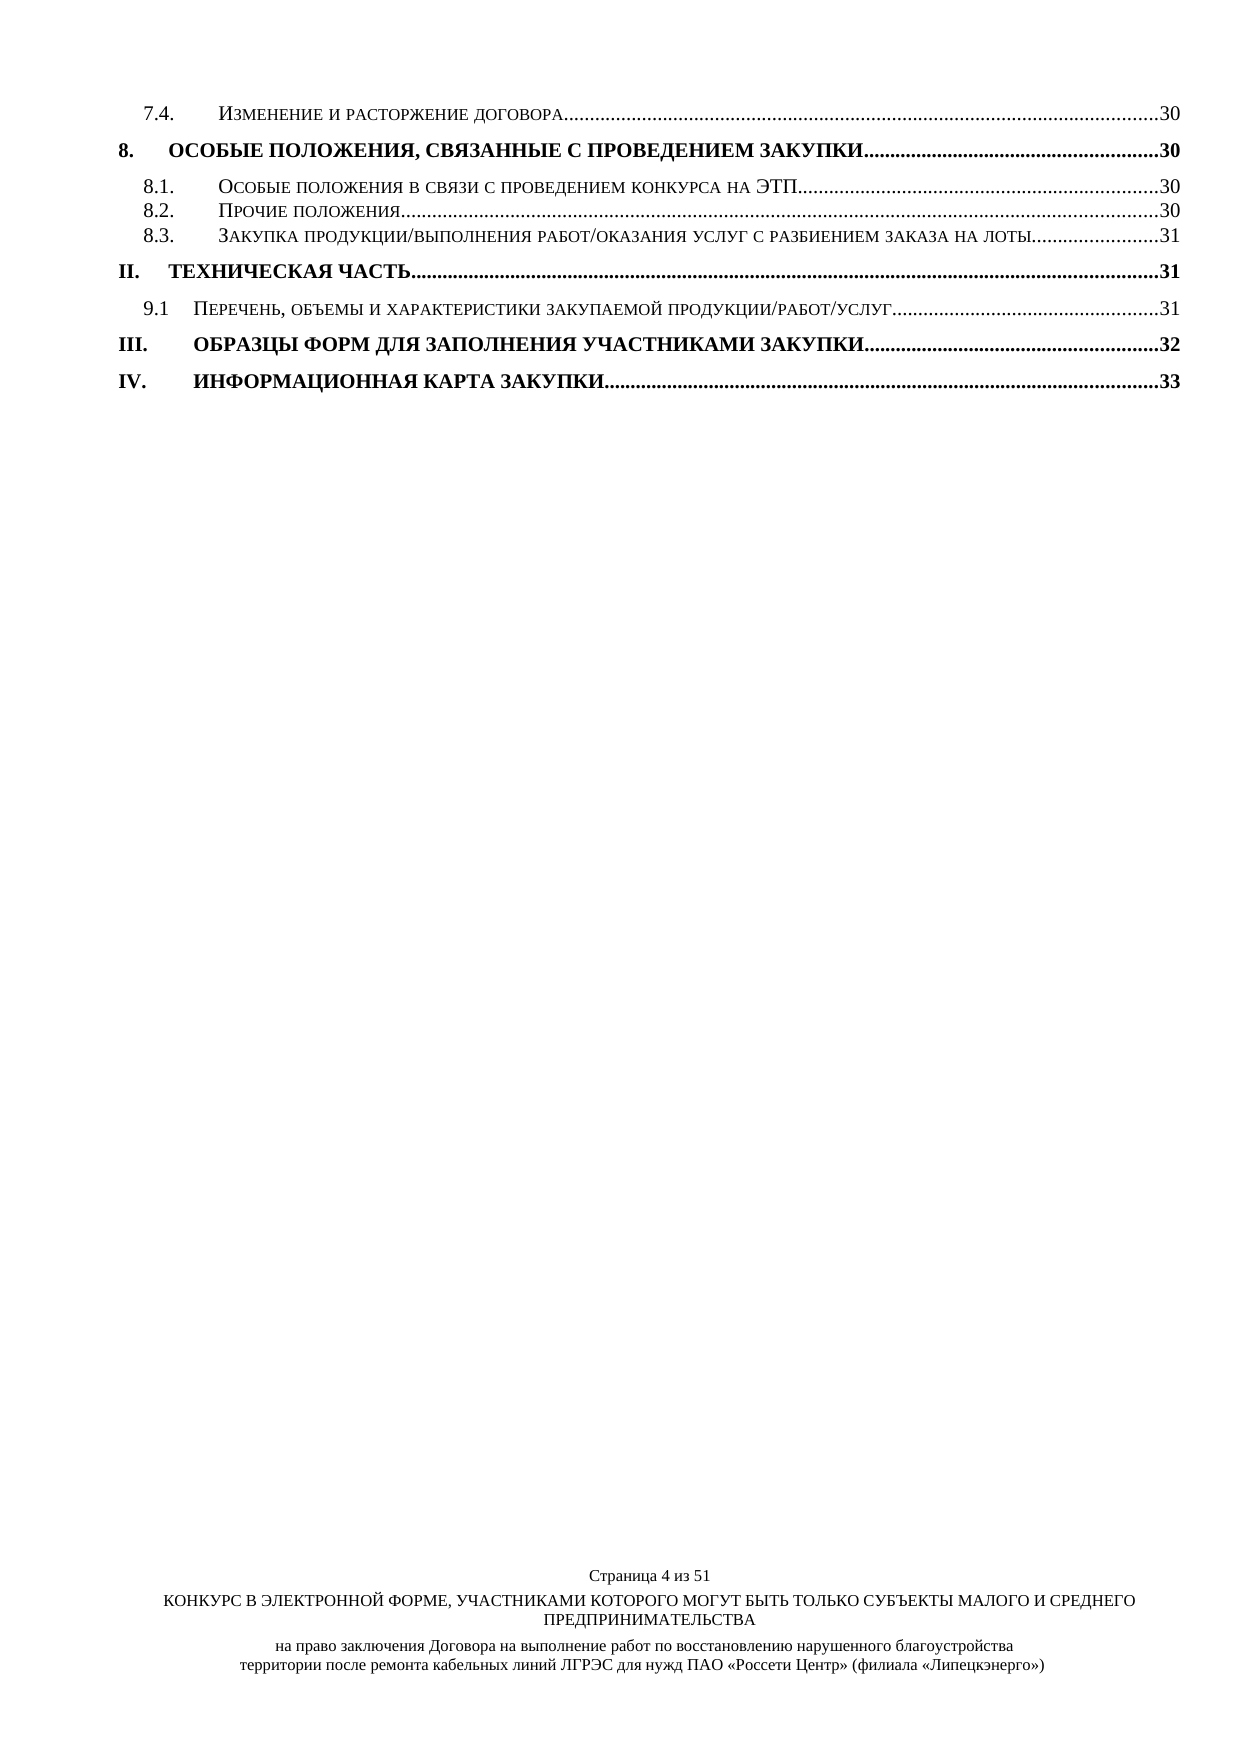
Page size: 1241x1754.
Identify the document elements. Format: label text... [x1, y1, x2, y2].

text 7.4. Изменение и расторжение договора 30 [143, 101, 1181, 125]
text II. ТЕХНИЧЕСКАЯ ЧАСТЬ 31 [118, 259, 1181, 283]
text 8. ОСОБЫЕ ПОЛОЖЕНИЯ, СВЯЗАННЫЕ С ПРОВЕДЕНИЕМ ЗАКУПКИ 30 [118, 138, 1181, 162]
text 9.1 Перечень, объемы и характеристики закупаемой продукции/работ/услуг 31 [143, 296, 1181, 320]
text 8.3. Закупка продукции/выполнения работ/оказания услуг с разбиением заказа на лоты 31 [143, 222, 1181, 247]
text III. ОБРАЗЦЫ ФОРМ ДЛЯ ЗАПОЛНЕНИЯ УЧАСТНИКАМИ ЗАКУПКИ 32 [118, 332, 1181, 356]
text 8.2. Прочие положения 30 [143, 198, 1181, 222]
text IV. ИНФОРМАЦИОННАЯ КАРТА ЗАКУПКИ 33 [118, 369, 1181, 393]
text 8.1. Особые положения в связи с проведением конкурса на ЭТП 30 [143, 174, 1181, 198]
